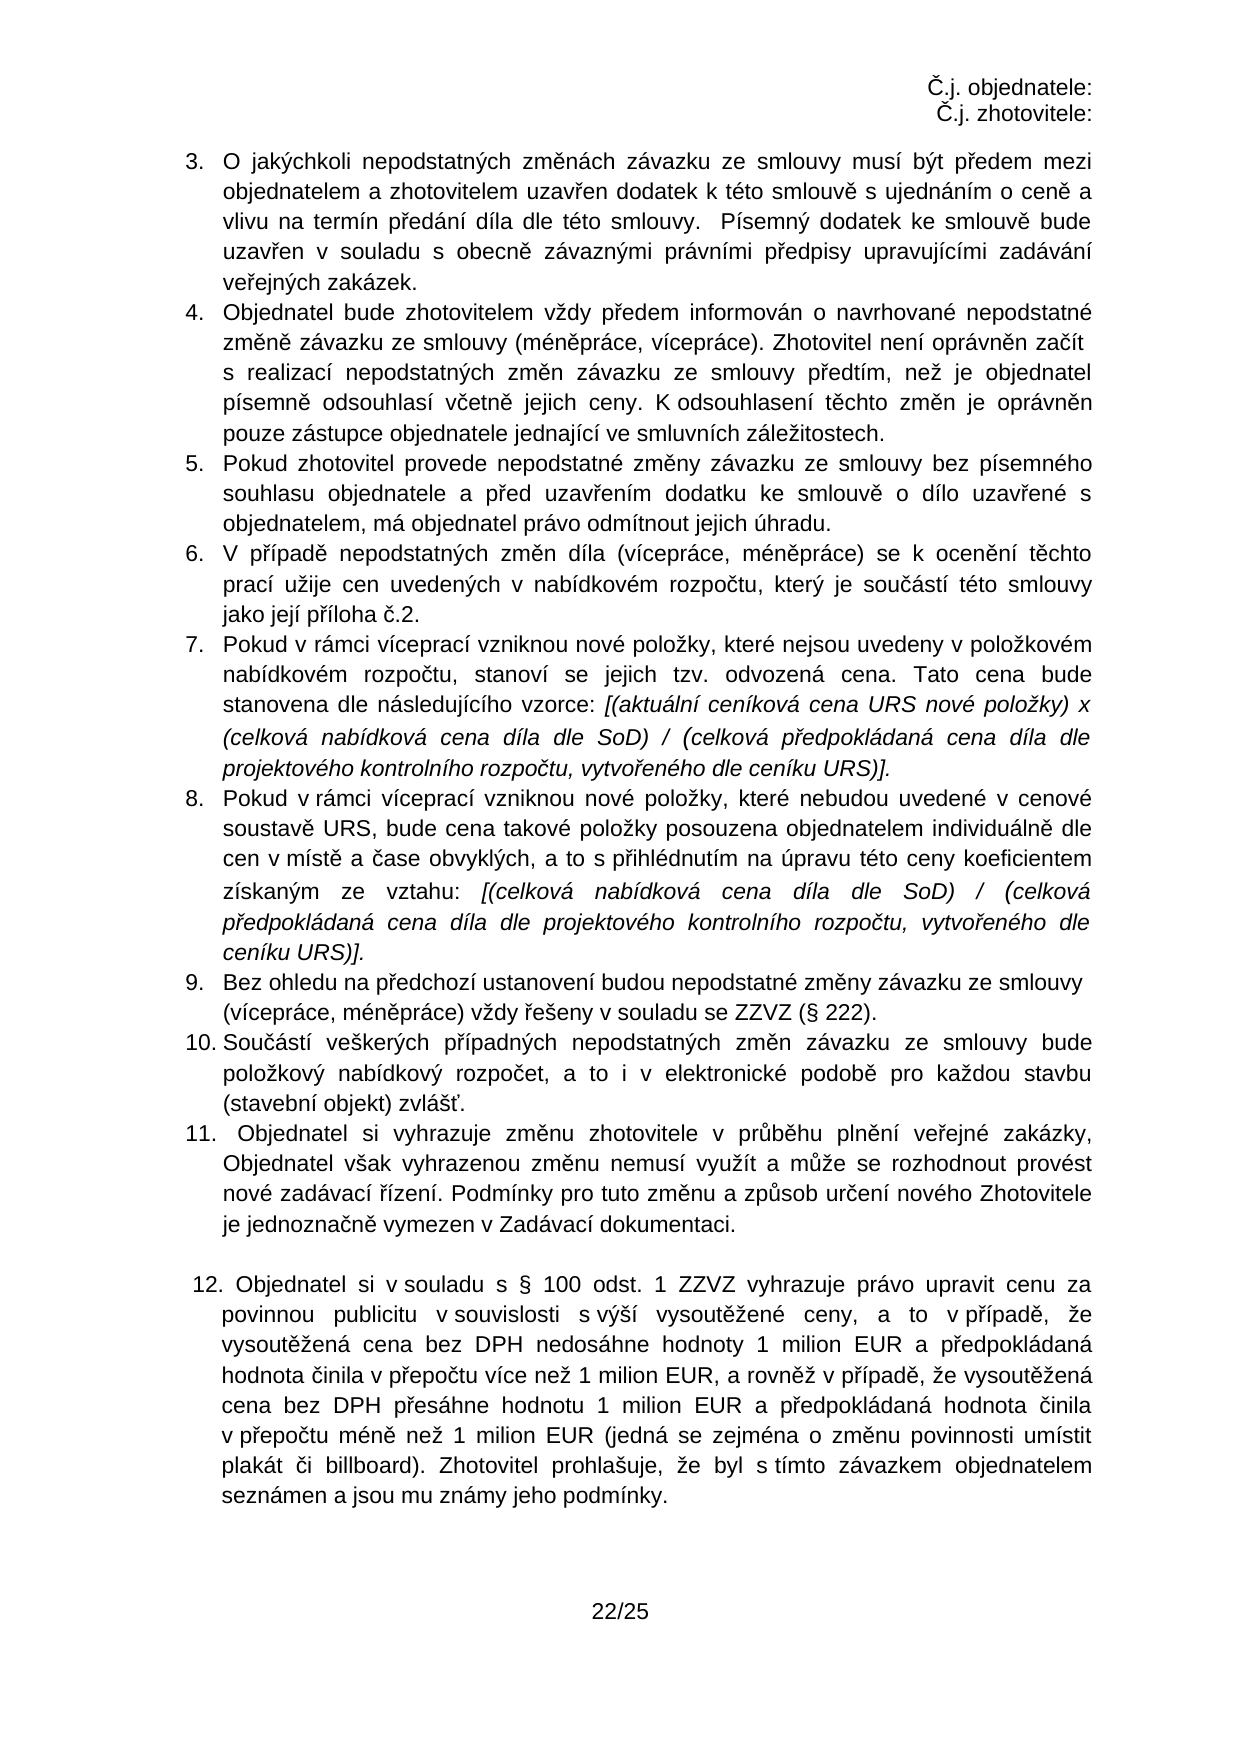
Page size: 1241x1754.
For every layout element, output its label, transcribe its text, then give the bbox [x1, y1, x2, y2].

list Bez ohledu na předchozí ustanovení budou nepodstatné změny závazku ze smlouvy (vícepráce, méněpráce) vždy řešeny v souladu se ZZVZ (§ 222). [185, 969, 1093, 1025]
list Součástí veškerých případných nepodstatných změn závazku ze smlouvy bude položkový nabídkový rozpočet, a to i v elektronické podobě pro každou stavbu (stavební objekt) zvlášť. [185, 1029, 1093, 1116]
list O jakýchkoli nepodstatných změnách závazku ze smlouvy musí být předem mezi objednatelem a zhotovitelem uzavřen dodatek k této smlouvě s ujednáním o ceně a vlivu na termín předání díla dle této smlouvy. Písemný dodatek ke smlouvě bude uzavřen v souladu s obecně závaznými právními předpisy upravujícími zadávání veřejných zakázek. [185, 148, 1093, 295]
list Pokud v rámci víceprací vzniknou nové položky, které nejsou uvedeny v položkovém nabídkovém rozpočtu, stanoví se jejich tzv. odvozená cena. Tato cena bude stanovena dle následujícího vzorce: [(aktuální ceníková cena URS nové položky) x (celková nabídková cena díla dle SoD) / (celková předpokládaná cena díla dle projektového kontrolního rozpočtu, vytvořeného dle ceníku URS)]. [185, 631, 1093, 781]
list 12. Objednatel si v souladu s § 100 odst. 1 ZZVZ vyhrazuje právo upravit cenu za povinnou publicitu v souvislosti s výší vysoutěžené ceny, a to v případě, že vysoutěžená cena bez DPH nedosáhne hodnoty 1 milion EUR a předpokládaná hodnota činila v přepočtu více než 1 milion EUR, a rovněž v případě, že vysoutěžená cena bez DPH přesáhne hodnotu 1 milion EUR a předpokládaná hodnota činila v přepočtu méně než 1 milion EUR (jedná se zejména o změnu povinnosti umístit plakát či billboard). Zhotovitel prohlašuje, že byl s tímto závazkem objednatelem seznámen a jsou mu známy jeho podmínky. [192, 1271, 1093, 1509]
list Objednatel si vyhrazuje změnu zhotovitele v průběhu plnění veřejné zakázky, Objednatel však vyhrazenou změnu nemusí využít a může se rozhodnout provést nové zadávací řízení. Podmínky pro tuto změnu a způsob určení nového Zhotovitele je jednoznačně vymezen v Zadávací dokumentaci. [185, 1120, 1093, 1237]
list Objednatel bude zhotovitelem vždy předem informován o navrhované nepodstatné změně závazku ze smlouvy (méněpráce, vícepráce). Zhotovitel není oprávněn začít s realizací nepodstatných změn závazku ze smlouvy předtím, než je objednatel písemně odsouhlasí včetně jejich ceny. K odsouhlasení těchto změn je oprávněn pouze zástupce objednatele jednající ve smluvních záležitostech. [185, 299, 1093, 446]
list Pokud zhotovitel provede nepodstatné změny závazku ze smlouvy bez písemného souhlasu objednatele a před uzavřením dodatku ke smlouvě o dílo uzavřené s objednatelem, má objednatel právo odmítnout jejich úhradu. [185, 450, 1093, 536]
list V případě nepodstatných změn díla (vícepráce, méněpráce) se k ocenění těchto prací užije cen uvedených v nabídkovém rozpočtu, který je součástí této smlouvy jako její příloha č.2. [185, 540, 1093, 627]
list Pokud v rámci víceprací vzniknou nové položky, které nebudou uvedené v cenové soustavě URS, bude cena takové položky posouzena objednatelem individuálně dle cen v místě a čase obvyklých, a to s přihlédnutím na úpravu této ceny koeficientem získaným ze vztahu: [(celková nabídková cena díla dle SoD) / (celková předpokládaná cena díla dle projektového kontrolního rozpočtu, vytvořeného dle ceníku URS)]. [185, 785, 1093, 965]
